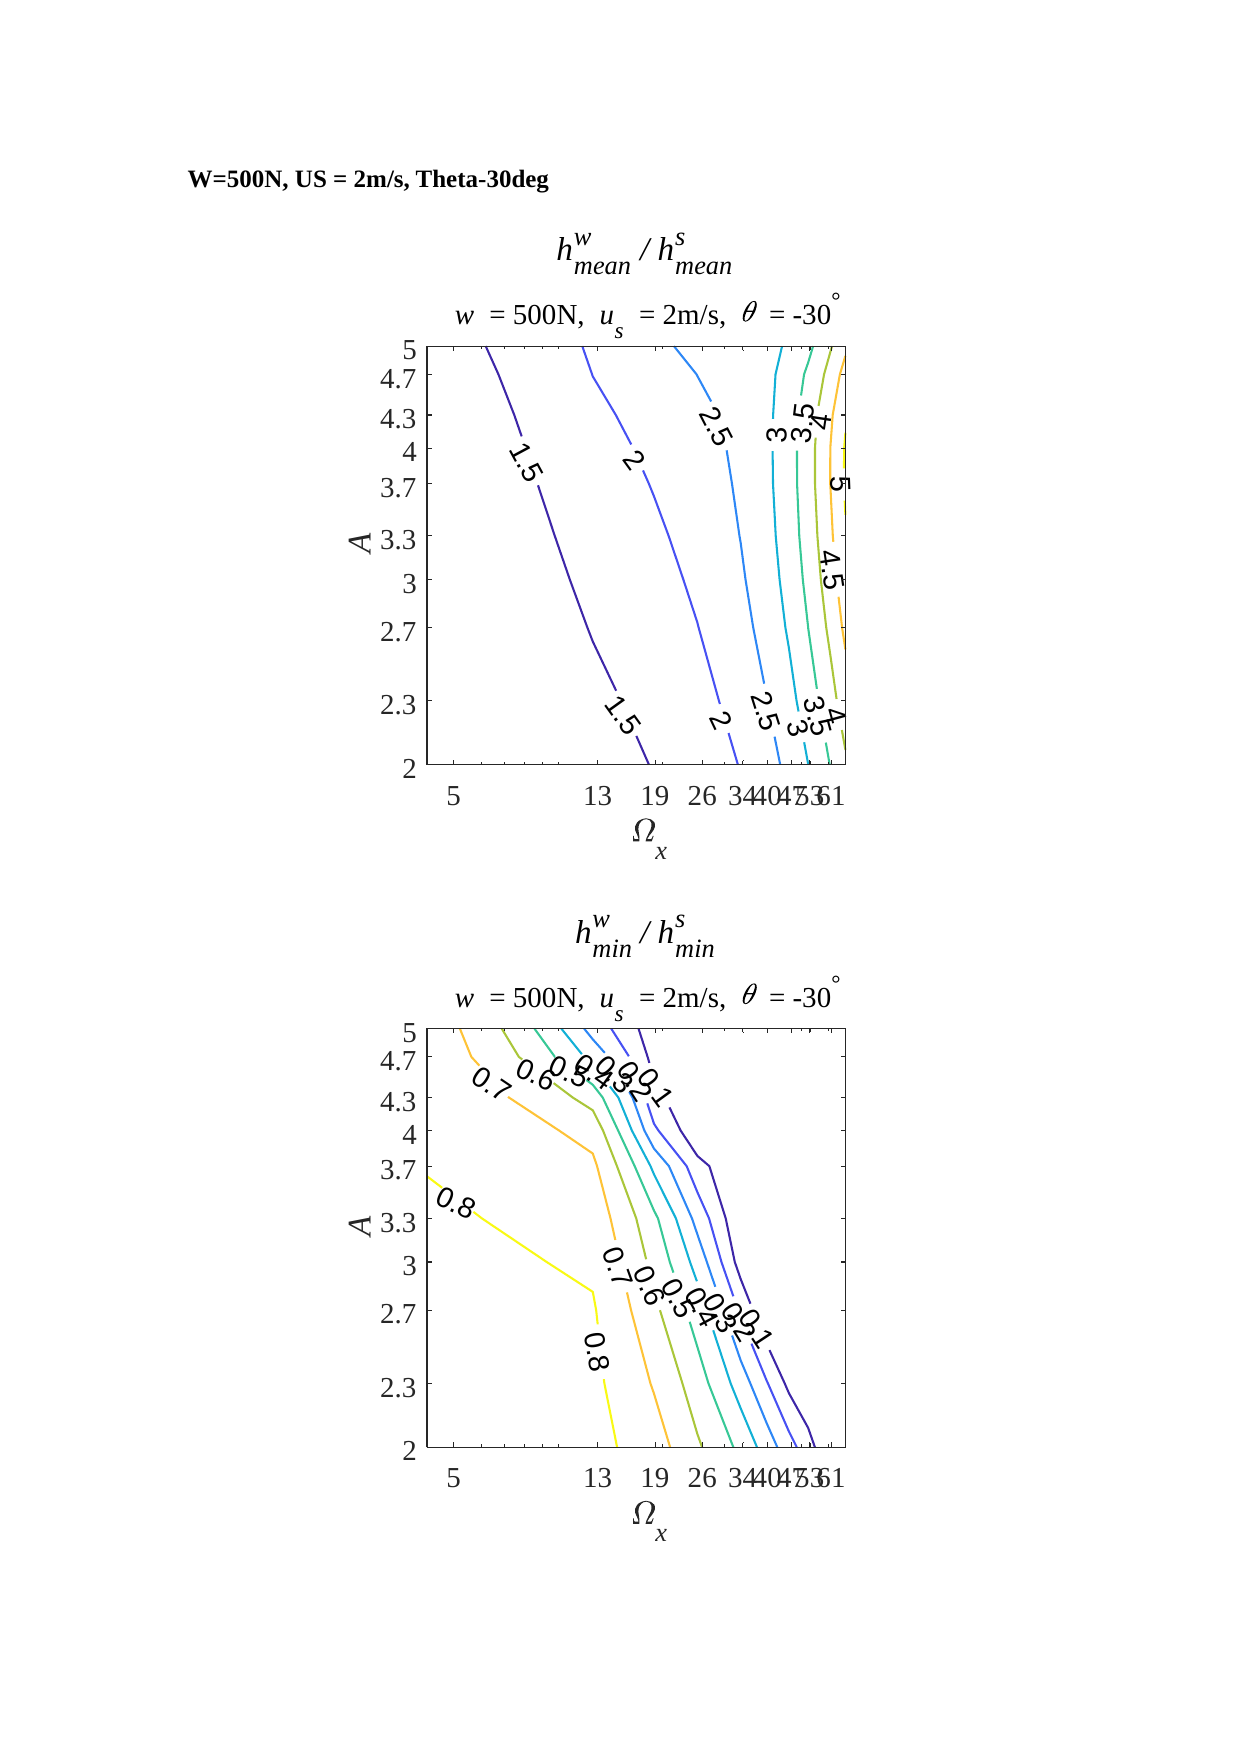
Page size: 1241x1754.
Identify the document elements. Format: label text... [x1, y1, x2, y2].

subtitle W=500N, US = 2m/s, Theta-30deg [187, 162, 1053, 194]
